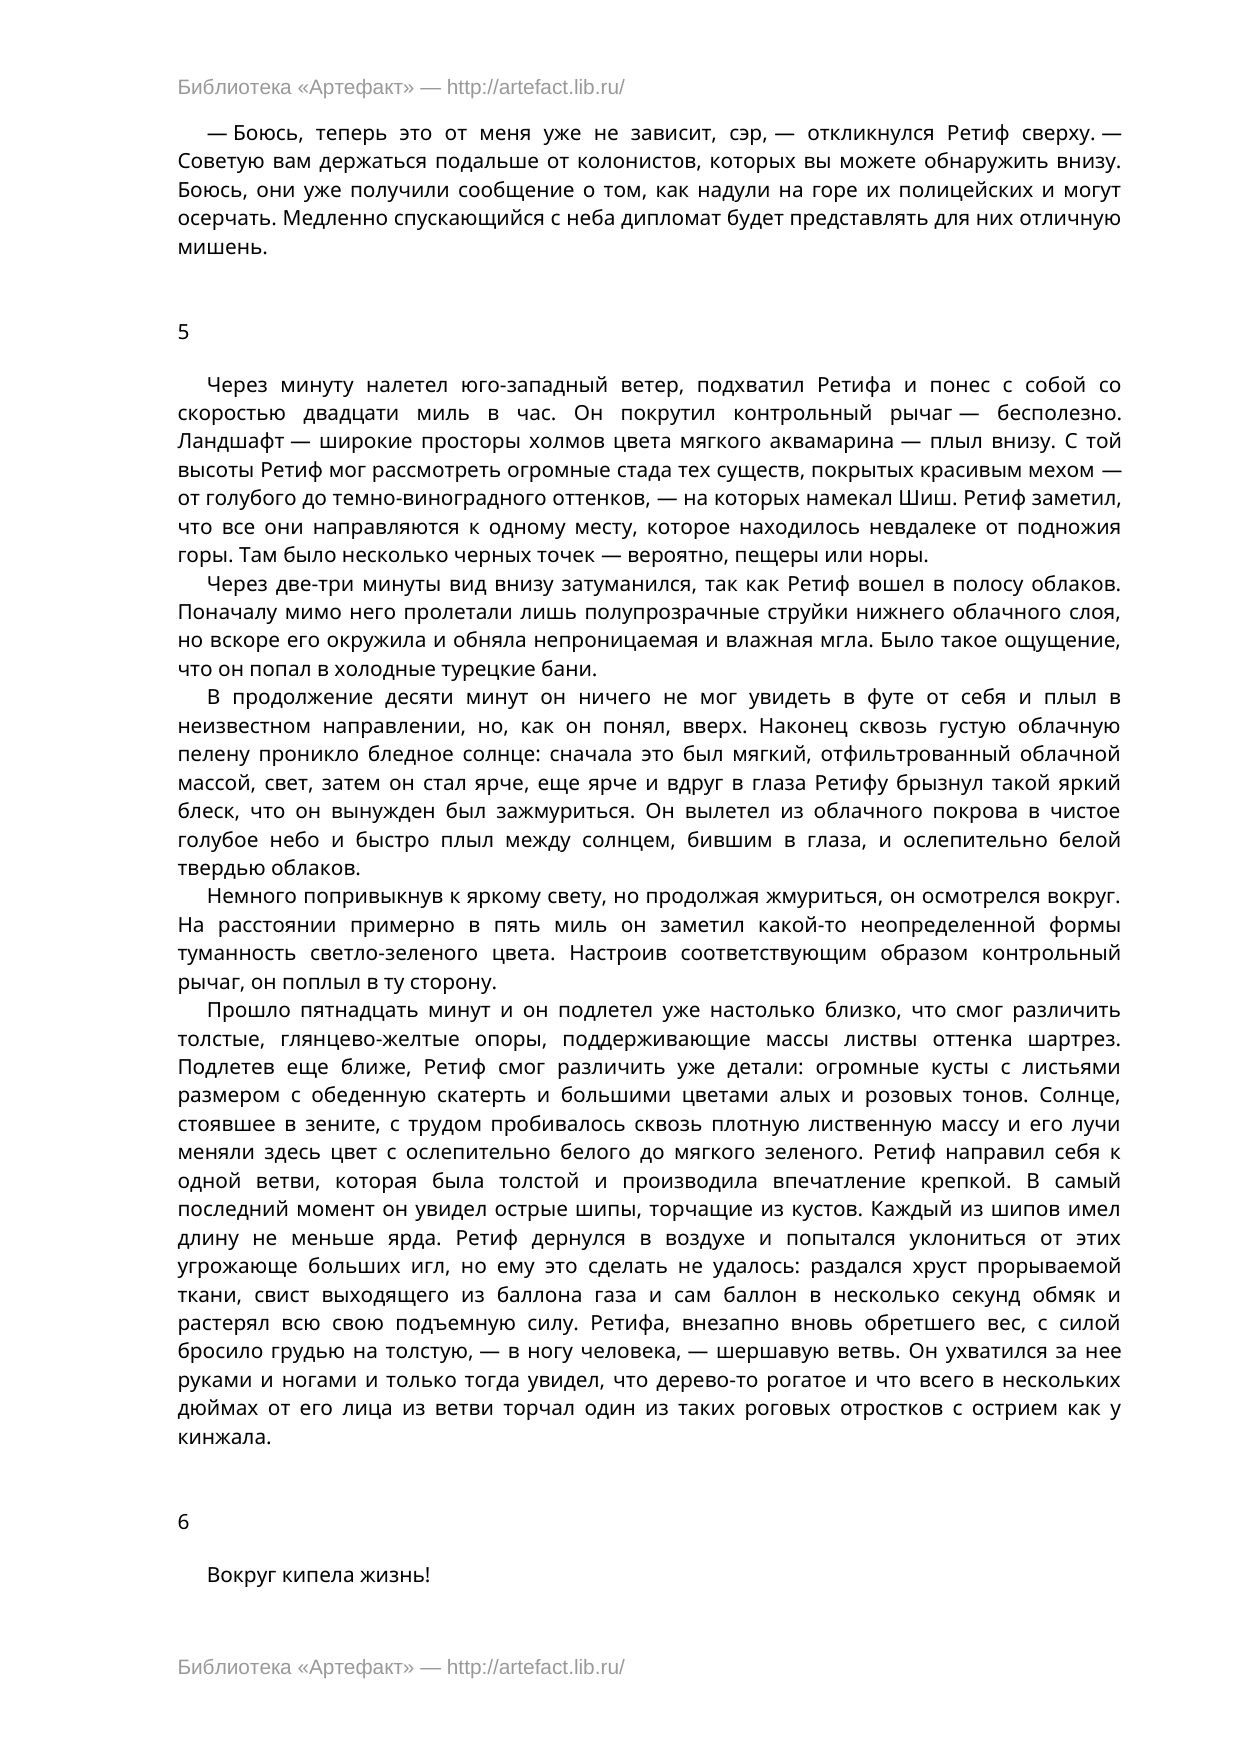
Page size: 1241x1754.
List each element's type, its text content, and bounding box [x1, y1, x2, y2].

text 5 [177, 260, 1122, 370]
text Через две-три минуты вид внизу затуманился, так как Ретиф вошел в полосу облаков. Поначалу мимо него пролетали лишь полупрозрачные струйки нижнего облачного слоя, но вскоре его окружила и обняла непроницаемая и влажная мгла. Было такое ощущение, что он попал в холодные турецкие бани. [177, 569, 1122, 682]
text Немного попривыкнув к яркому свету, но продолжая жмуриться, он осмотрелся вокруг. На расстоянии примерно в пять миль он заметил какой-то неопределенной формы туманность светло-зеленого цвета. Настроив соответствующим образом контрольный рычаг, он поплыл в ту сторону. [177, 882, 1122, 995]
text — Боюсь, теперь это от меня уже не зависит, сэр, — откликнулся Ретиф сверху. — Советую вам держаться подальше от колонистов, которых вы можете обнаружить внизу. Боюсь, они уже получили сообщение о том, как надули на горе их полицейских и могут осерчать. Медленно спускающийся с неба дипломат будет представлять для них отличную мишень. [177, 118, 1122, 260]
text Вокруг кипела жизнь! [177, 1560, 1122, 1588]
text 6 [177, 1450, 1122, 1560]
text Через минуту налетел юго-западный ветер, подхватил Ретифа и понес с собой со скоростью двадцати миль в час. Он покрутил контрольный рычаг — бесполезно. Ландшафт — широкие просторы холмов цвета мягкого аквамарина — плыл внизу. С той высоты Ретиф мог рассмотреть огромные стада тех существ, покрытых красивым мехом — от голубого до темно-виноградного оттенков, — на которых намекал Шиш. Ретиф заметил, что все они направляются к одному месту, которое находилось невдалеке от подножия горы. Там было несколько черных точек — вероятно, пещеры или норы. [177, 370, 1122, 569]
text В продолжение десяти минут он ничего не мог увидеть в футе от себя и плыл в неизвестном направлении, но, как он понял, вверх. Наконец сквозь густую облачную пелену проникло бледное солнце: сначала это был мягкий, отфильтрованный облачной массой, свет, затем он стал ярче, еще ярче и вдруг в глаза Ретифу брызнул такой яркий блеск, что он вынужден был зажмуриться. Он вылетел из облачного покрова в чистое голубое небо и быстро плыл между солнцем, бившим в глаза, и ослепительно белой твердью облаков. [177, 682, 1122, 882]
text Прошло пятнадцать минут и он подлетел уже настолько близко, что смог различить толстые, глянцево-желтые опоры, поддерживающие массы листвы оттенка шартрез. Подлетев еще ближе, Ретиф смог различить уже детали: огромные кусты с листьями размером с обеденную скатерть и большими цветами алых и розовых тонов. Солнце, стоявшее в зените, с трудом пробивалось сквозь плотную лиственную массу и его лучи меняли здесь цвет с ослепительно белого до мягкого зеленого. Ретиф направил себя к одной ветви, которая была толстой и производила впечатление крепкой. В самый последний момент он увидел острые шипы, торчащие из кустов. Каждый из шипов имел длину не меньше ярда. Ретиф дернулся в воздухе и попытался уклониться от этих угрожающе больших игл, но ему это сделать не удалось: раздался хруст прорываемой ткани, свист выходящего из баллона газа и сам баллон в несколько секунд обмяк и растерял всю свою подъемную силу. Ретифа, внезапно вновь обретшего вес, с силой бросило грудью на толстую, — в ногу человека, — шершавую ветвь. Он ухватился за нее руками и ногами и только тогда увидел, что дерево-то рогатое и что всего в нескольких дюймах от его лица из ветви торчал один из таких роговых отростков с острием как у кинжала. [177, 995, 1122, 1450]
